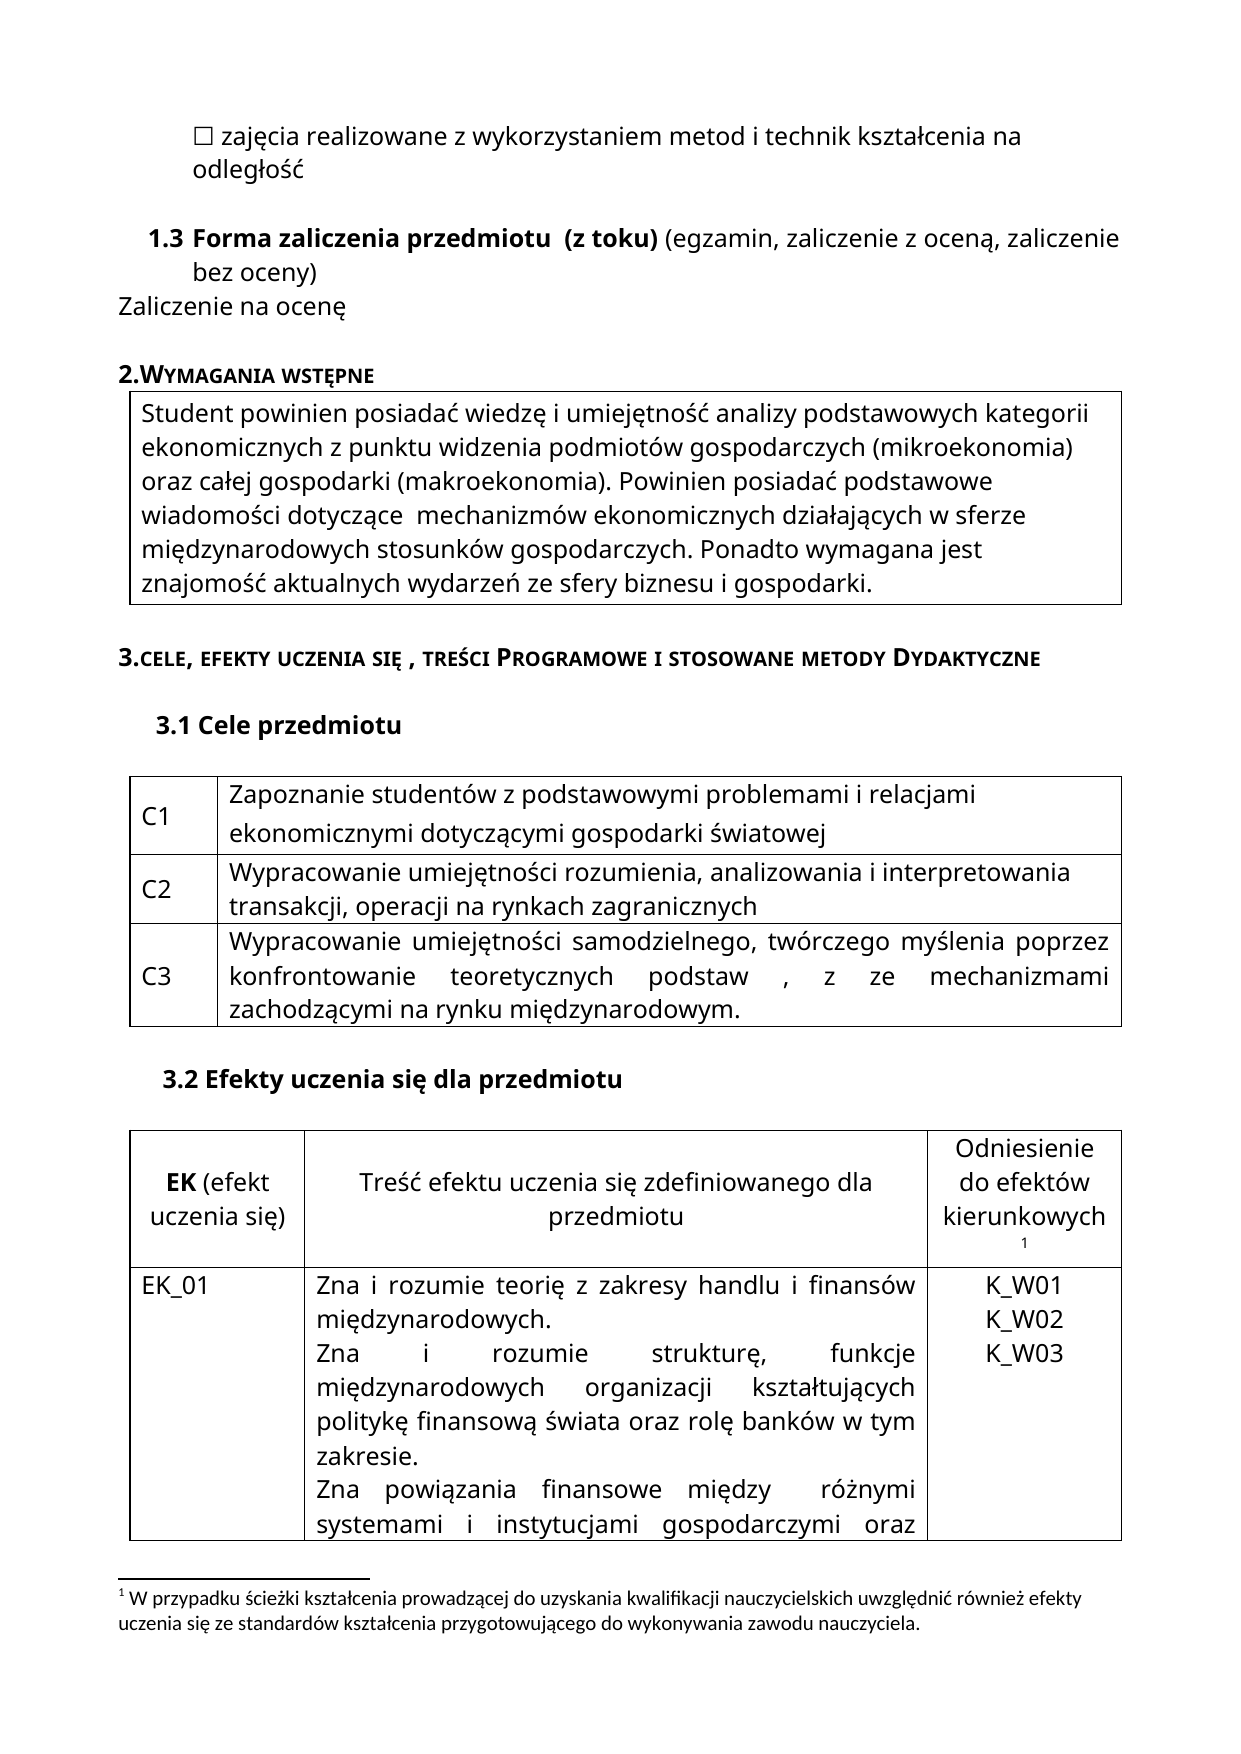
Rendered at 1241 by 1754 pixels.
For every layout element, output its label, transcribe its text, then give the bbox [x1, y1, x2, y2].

table_header Treść efektu uczenia się zdefiniowanego dla przedmiotu [305, 1131, 927, 1267]
table_header Odniesienie do efektów kierunkowych [928, 1131, 1121, 1267]
table_cell C2 [131, 855, 217, 923]
table_header C1 [131, 777, 217, 854]
table_header Zapoznanie studentów z podstawowymi problemami i relacjami ekonomicznymi dotyczącymi gospodarki światowej [218, 777, 1121, 854]
table_cell EK_01 [131, 1268, 304, 1540]
text 1.3 Forma zaliczenia przedmiotu (z toku) (egzamin, zaliczenie z oceną, zaliczenie bez oceny) [148, 220, 1122, 288]
table_cell Wypracowanie umiejętności samodzielnego, twórczego myślenia poprzez konfrontowanie teoretycznych podstaw , z ze mechanizmami zachodzącymi na rynku międzynarodowym. [218, 924, 1121, 1026]
text 2.Wymagania wstępne [118, 357, 1122, 391]
table_cell C3 [131, 924, 217, 1026]
text 3.1 Cele przedmiotu [156, 708, 1122, 742]
table_header EK (efekt uczenia się) [131, 1131, 304, 1267]
text 3.2 Efekty uczenia się dla przedmiotu [162, 1061, 1122, 1095]
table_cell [305, 1268, 927, 1540]
text ☐ zajęcia realizowane z wykorzystaniem metod i technik kształcenia na odległość [192, 118, 1122, 186]
table_cell Wypracowanie umiejętności rozumienia, analizowania i interpretowania transakcji, operacji na rynkach zagranicznych [218, 855, 1121, 923]
text Zaliczenie na ocenę [118, 288, 1122, 322]
table_cell K_W01 K_W02 K_W03 [928, 1268, 1121, 1540]
text 3.cele, efekty uczenia się , treści Programowe i stosowane metody Dydaktyczne [118, 639, 1122, 673]
table_header Student powinien posiadać wiedzę i umiejętność analizy podstawowych kategorii ekonomicznych z punktu widzenia podmiotów gospodarczych (mikroekonomia) oraz całej gospodarki (makroekonomia). Powinien posiadać podstawowe wiadomości dotyczące mechanizmów ekonomicznych działających w sferze międzynarodowych stosunków gospodarczych. Ponadto wymagana jest znajomość aktualnych wydarzeń ze sfery biznesu i gospodarki. [131, 392, 1121, 604]
